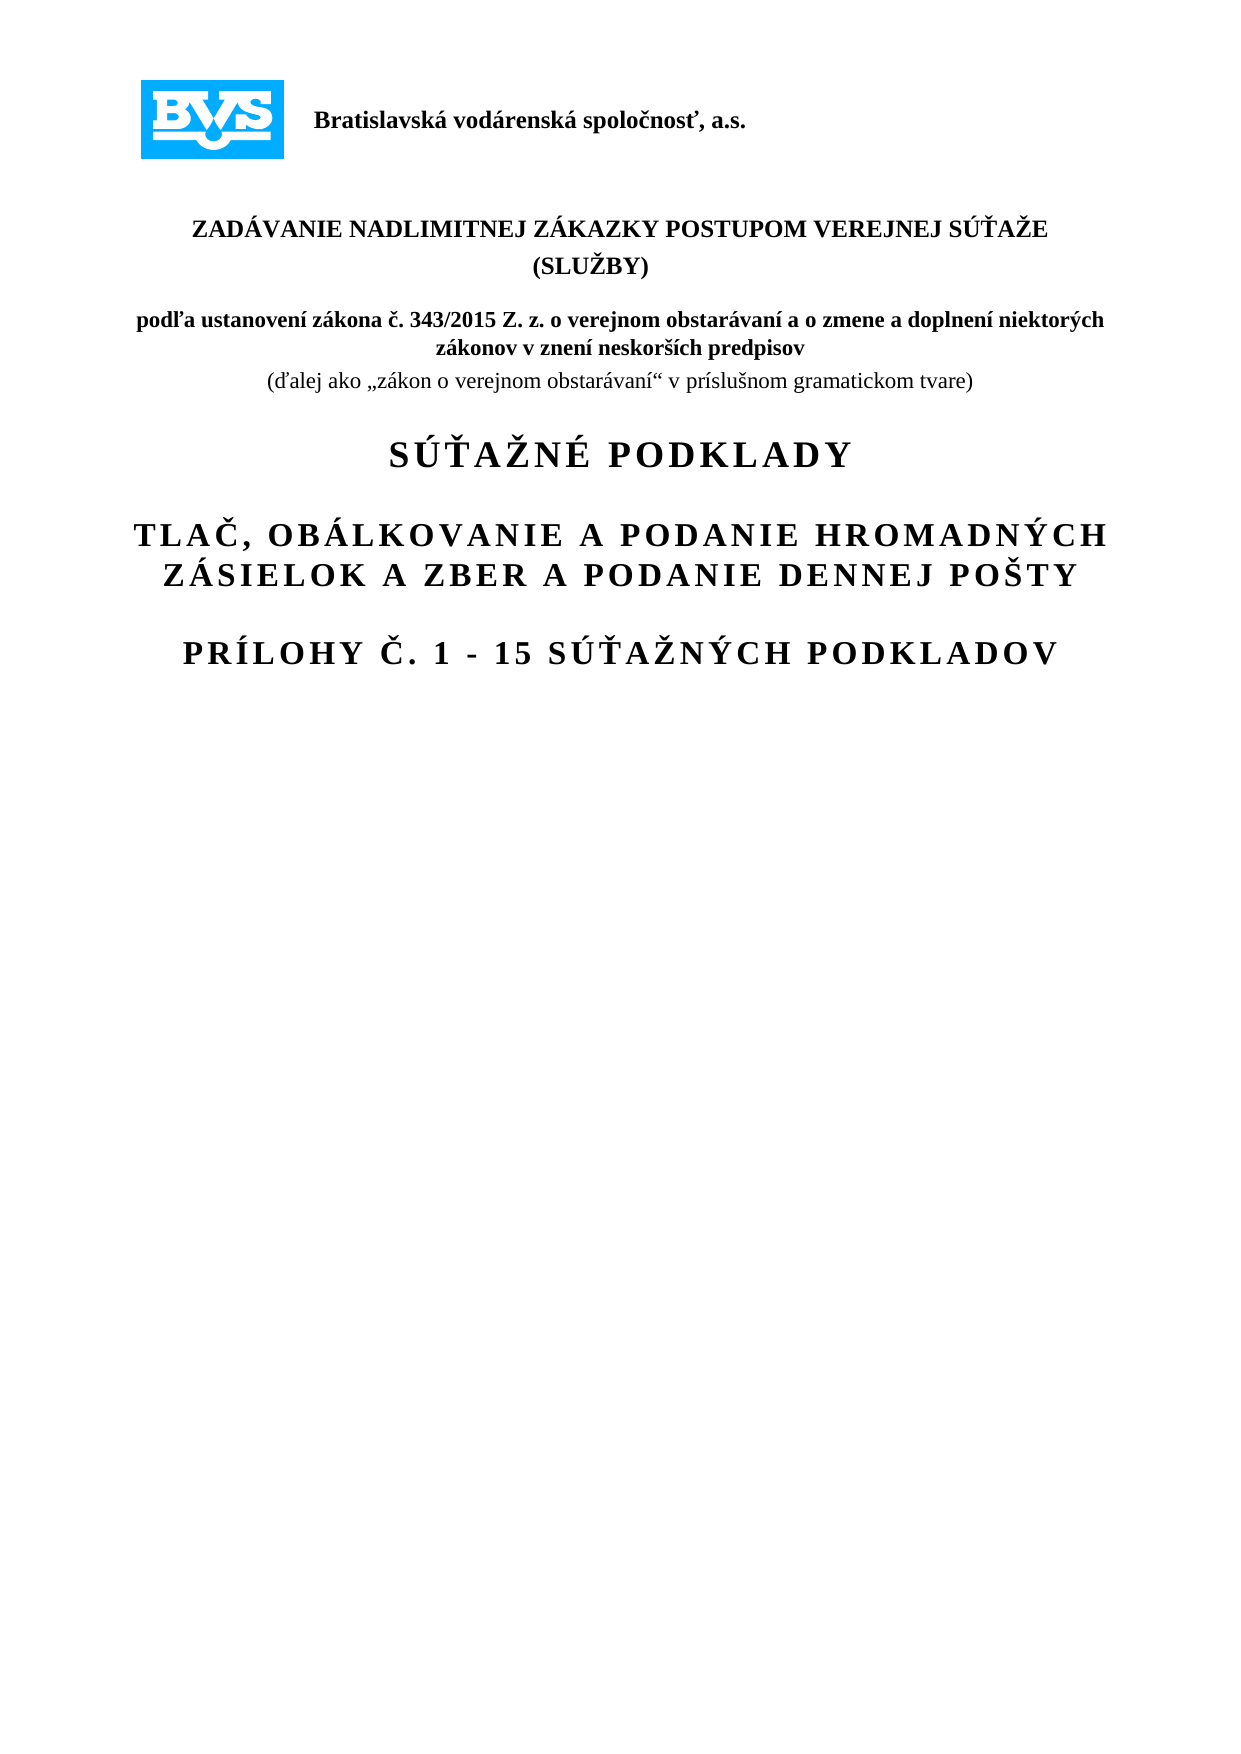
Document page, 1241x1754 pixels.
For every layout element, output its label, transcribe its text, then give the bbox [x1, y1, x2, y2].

text (ďalej ako „zákon o verejnom obstarávaní“ v príslušnom gramatickom tvare) [118, 367, 1122, 394]
text podľa ustanovení zákona č. 343/2015 Z. z. o verejnom obstarávaní a o zmene a doplnení niektorých zákonov v znení neskorších predpisov [118, 306, 1122, 360]
text ZADÁVANIE NADLIMITNEJ ZÁKAZKY POSTUPOM VEREJNEJ SÚŤAŽE [118, 214, 1122, 243]
text (SLUŽBY) [118, 251, 1122, 279]
text TLAČ, OBÁLKOVANIE A PODANIE HROMADNÝCH ZÁSIELOK A ZBER A PODANIE DENNEJ POŠTY [118, 515, 1122, 594]
text SÚŤAŽNÉ PODKLADY [118, 432, 1122, 476]
text PRÍLOHY Č. 1 - 15 SÚŤAŽNÝCH PODKLADOV [118, 633, 1122, 671]
